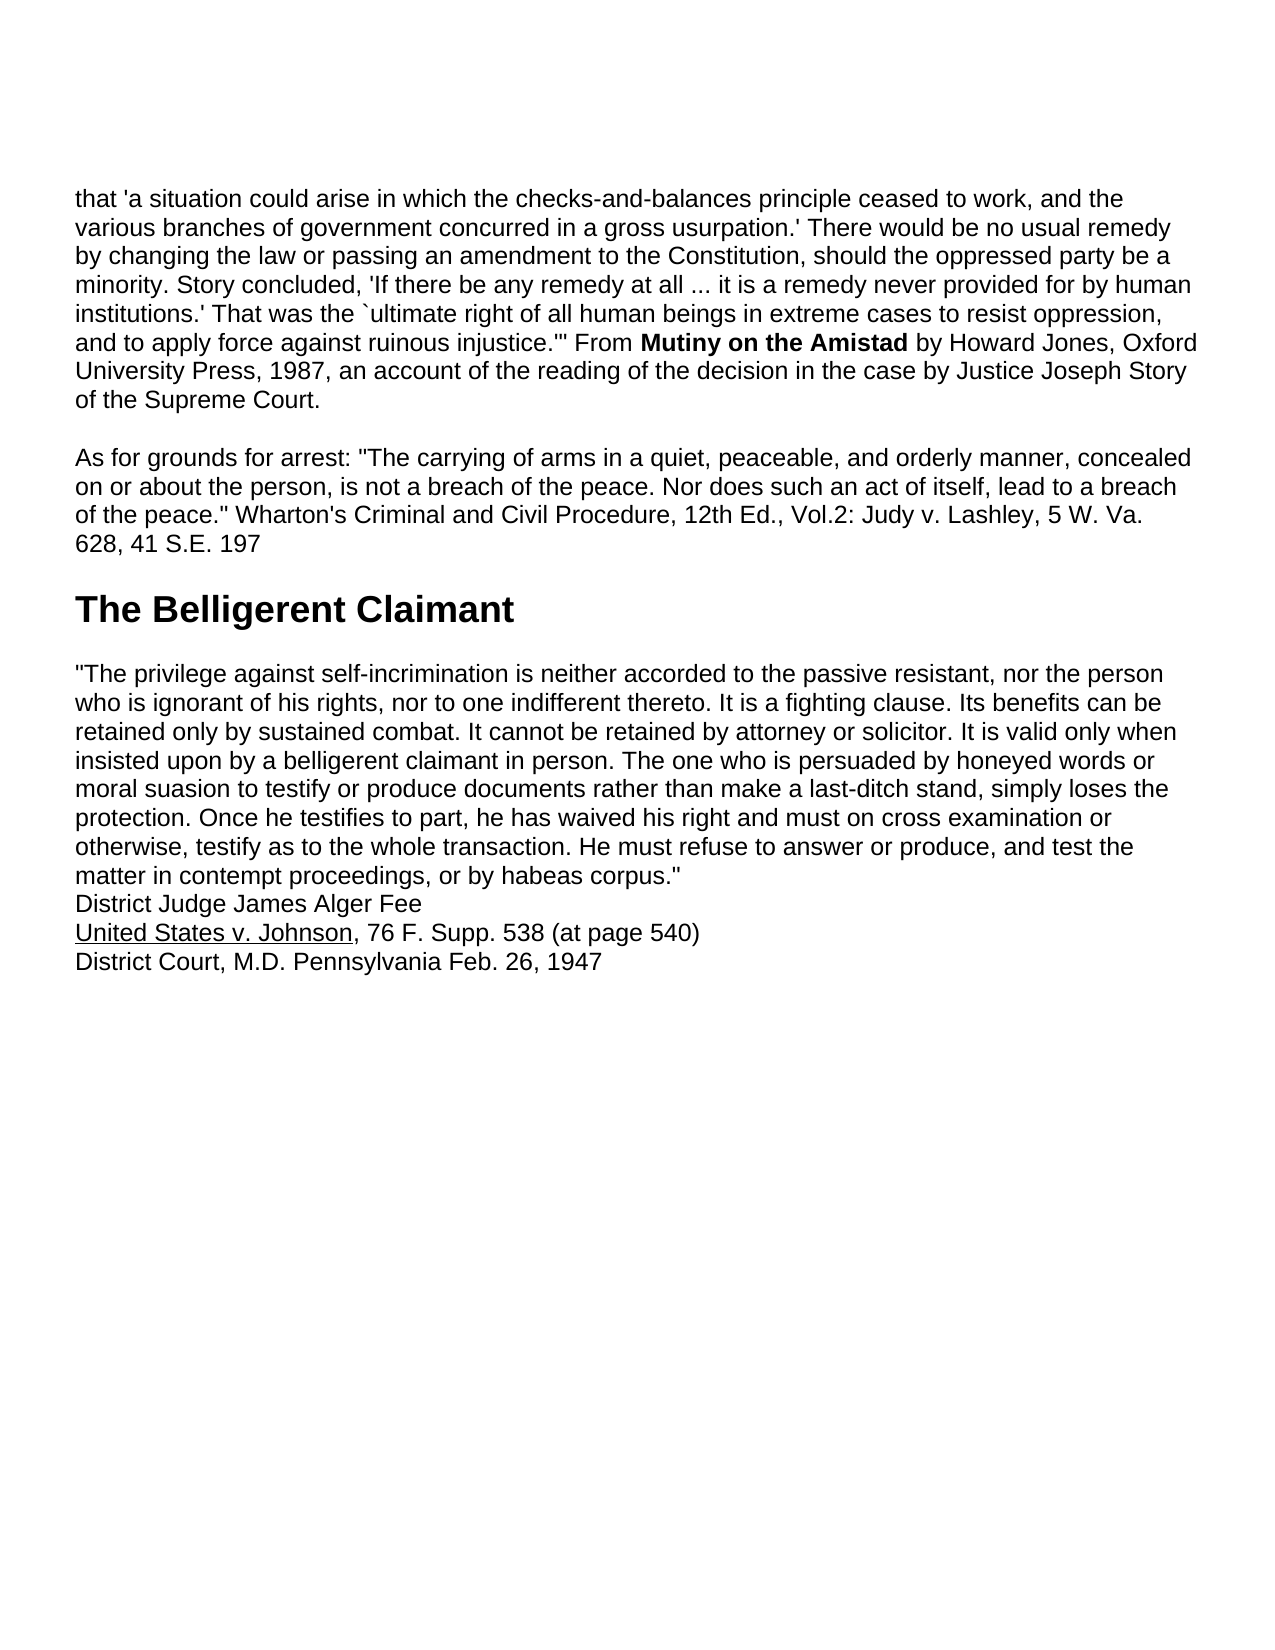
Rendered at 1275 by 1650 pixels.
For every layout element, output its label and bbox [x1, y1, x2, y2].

table_cell [0, 150, 1275, 981]
